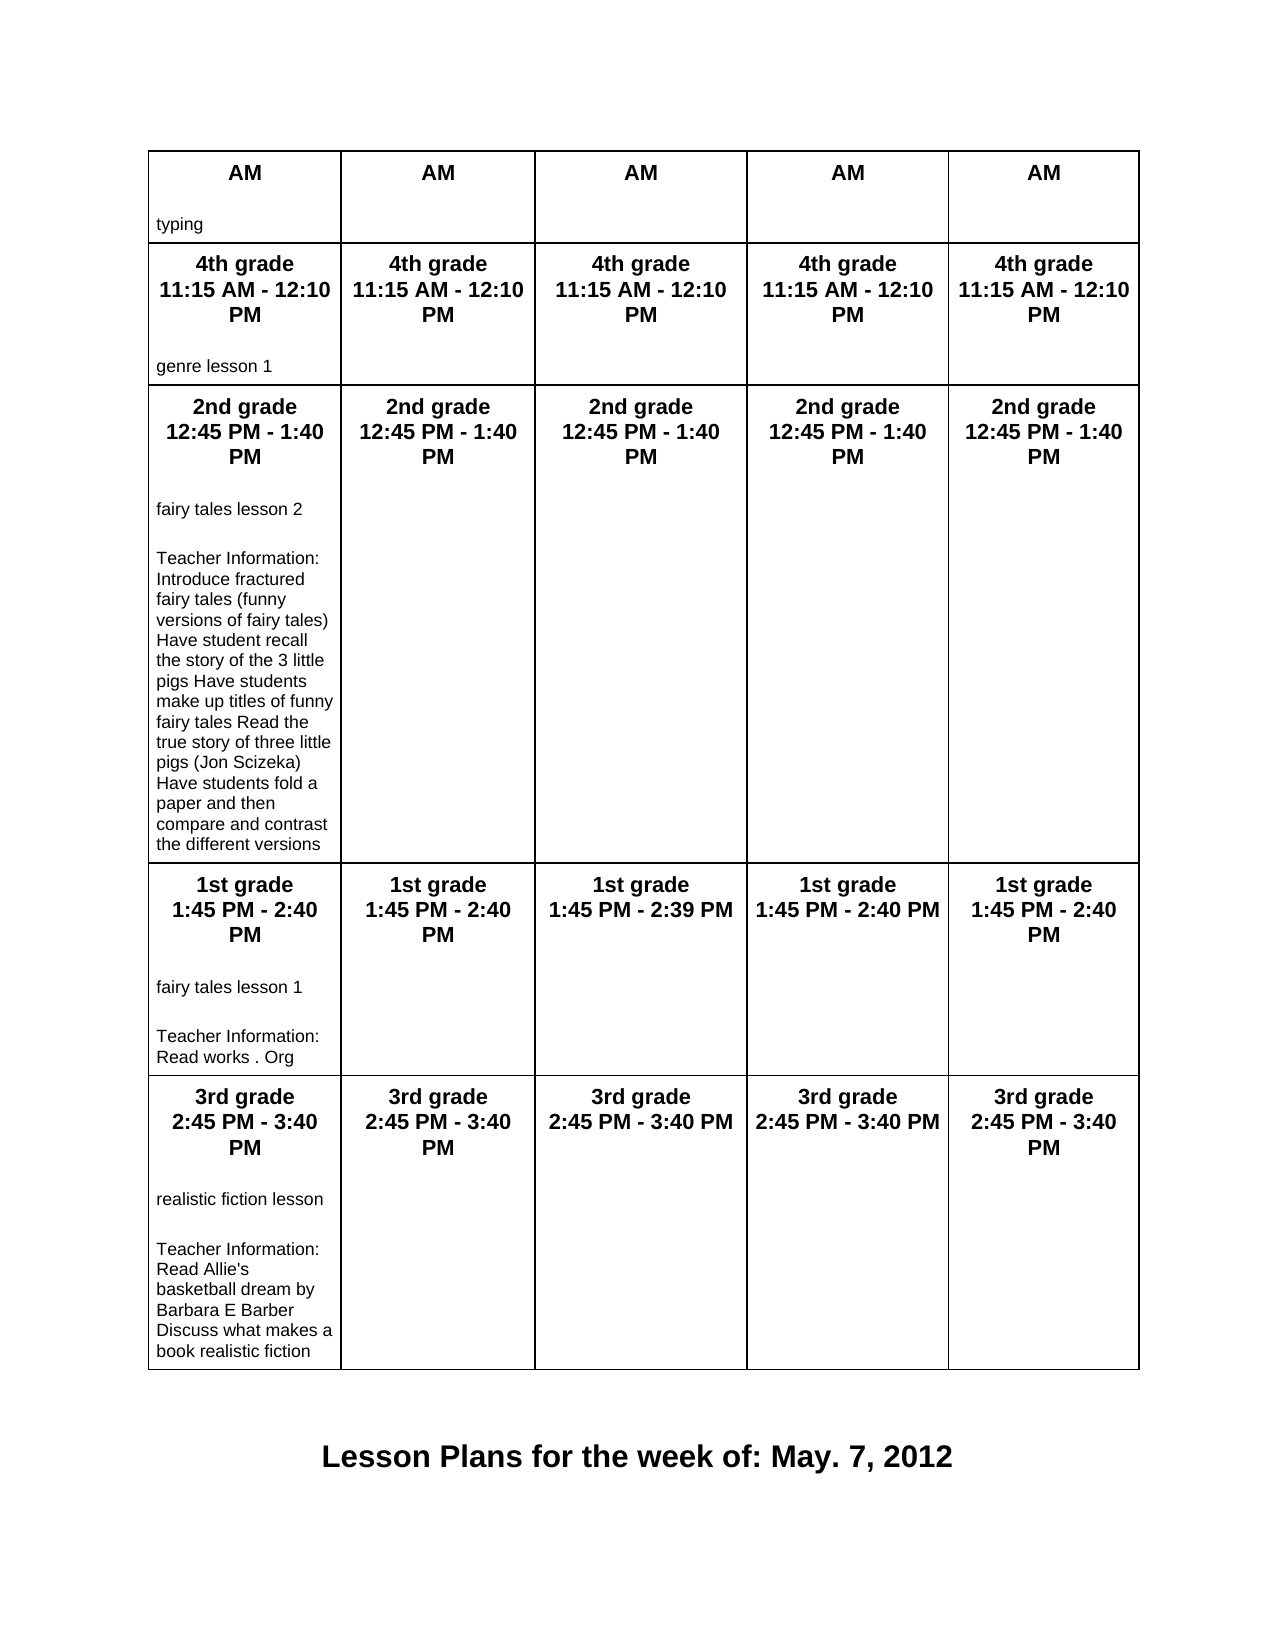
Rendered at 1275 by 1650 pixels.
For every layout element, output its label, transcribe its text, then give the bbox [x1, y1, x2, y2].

table_cell 2nd grade 12:45 PM - 1:40 PM fairy tales lesson 2 Teacher Information: Introduce fractured fairy tales (funny versions of fairy tales) Have student recall the story of the 3 little pigs Have students make up titles of funny fairy tales Read the true story of three little pigs (Jon Scizeka) Have students fold a paper and then compare and contrast the different versions [149, 386, 340, 862]
table_cell 2nd grade 12:45 PM - 1:40 PM [536, 386, 746, 862]
table_cell 3rd grade 2:45 PM - 3:40 PM [536, 1076, 746, 1369]
table_cell 2nd grade 12:45 PM - 1:40 PM [748, 386, 948, 862]
table_cell 3rd grade 2:45 PM - 3:40 PM [748, 1076, 948, 1369]
table_cell 3rd grade 2:45 PM - 3:40 PM [342, 1076, 534, 1369]
table_cell 2nd grade 12:45 PM - 1:40 PM [949, 386, 1138, 862]
table_cell 2nd grade 12:45 PM - 1:40 PM [342, 386, 534, 862]
table_cell 4th grade 11:15 AM - 12:10 PM genre lesson 1 [149, 244, 340, 384]
table_cell 1st grade 1:45 PM - 2:40 PM [949, 864, 1138, 1074]
table_cell 4th grade 11:15 AM - 12:10 PM [748, 244, 948, 384]
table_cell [149, 152, 340, 242]
table_cell 3rd grade 2:45 PM - 3:40 PM realistic fiction lesson Teacher Information: Read Allie's basketball dream by Barbara E Barber Discuss what makes a book realistic fiction [149, 1076, 340, 1369]
table_cell 3rd grade 2:45 PM - 3:40 PM [949, 1076, 1138, 1369]
text Lesson Plans for the week of: May. 7, 2012 [150, 1438, 1125, 1474]
table_cell 1st grade 1:45 PM - 2:40 PM [748, 864, 948, 1074]
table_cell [748, 152, 948, 242]
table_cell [342, 152, 534, 242]
table_cell 1st grade 1:45 PM - 2:40 PM [342, 864, 534, 1074]
table_cell 4th grade 11:15 AM - 12:10 PM [536, 244, 746, 384]
table_cell 1st grade 1:45 PM - 2:39 PM [536, 864, 746, 1074]
table_cell 4th grade 11:15 AM - 12:10 PM [949, 244, 1138, 384]
table_cell 4th grade 11:15 AM - 12:10 PM [342, 244, 534, 384]
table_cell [949, 152, 1138, 242]
table_cell 1st grade 1:45 PM - 2:40 PM fairy tales lesson 1 Teacher Information: Read works . Org [149, 864, 340, 1074]
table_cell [536, 152, 746, 242]
